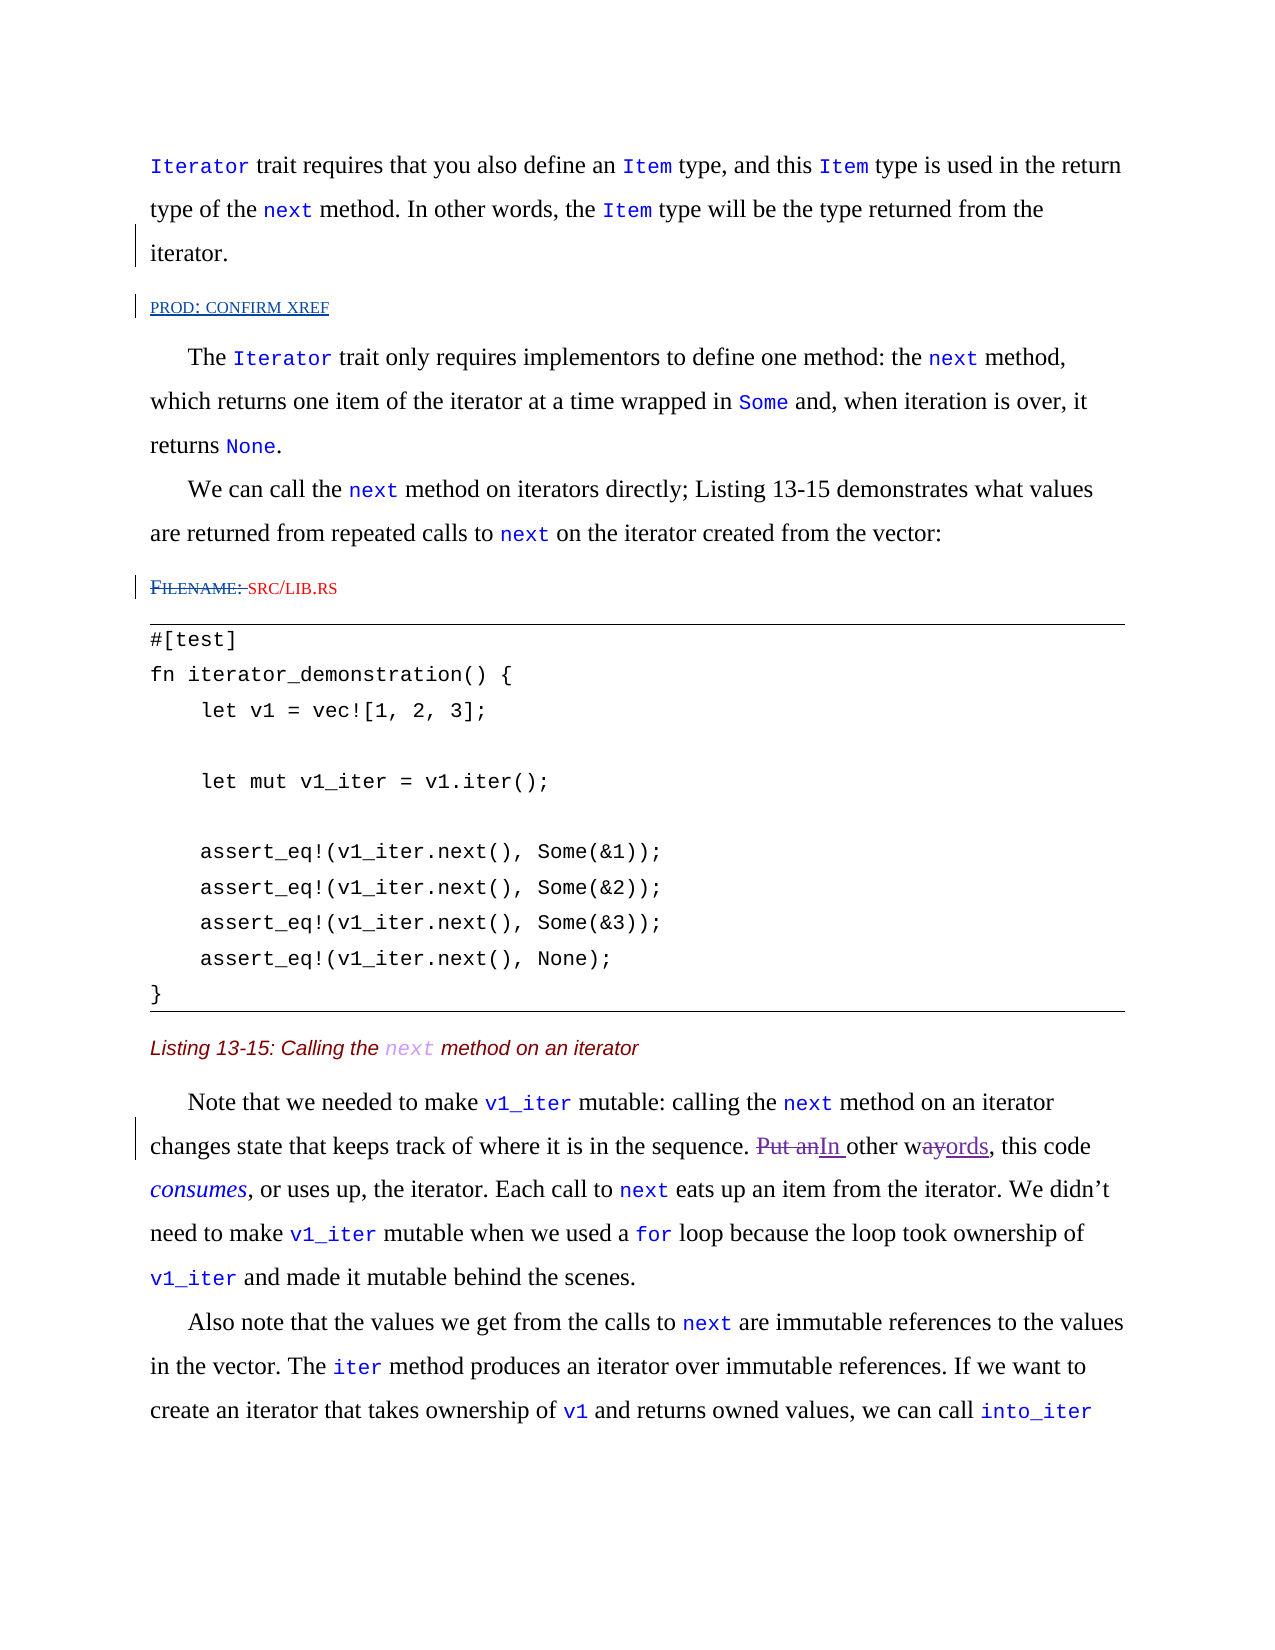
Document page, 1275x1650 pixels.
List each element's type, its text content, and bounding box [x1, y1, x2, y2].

text We can call the next method on iterators directly; Listing 13-15 demonstrates what values are returned from repeated calls to next on the iterator created from the vector: [150, 474, 1125, 548]
text assert_eq!(v1_iter.next(), Some(&3)); [150, 912, 1125, 936]
text The Iterator trait only requires implementors to define one method: the next method, which returns one item of the iterator at a time wrapped in Some and, when iteration is over, it returns None. [150, 342, 1125, 459]
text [150, 1307, 1125, 1424]
text } [150, 983, 1125, 1011]
text let mut v1_iter = v1.iter(); [150, 771, 1125, 794]
list Listing 13-15: Calling the next method on an iterator [150, 1036, 1125, 1062]
text fn iterator_demonstration() { [150, 664, 1125, 688]
text assert_eq!(v1_iter.next(), Some(&1)); [150, 841, 1125, 865]
text src/lib.rs [150, 575, 1125, 599]
text Note that we needed to make v1_iter mutable: calling the next method on an iterator changes state that keeps track of where it is in the sequence. other w, this code consumes, or uses up, the iterator. Each call to next eats up an item from the iterator. We didn’t need to make v1_iter mutable when we used a for loop because the loop took ownership of v1_iter and made it mutable behind the scenes. [150, 1087, 1125, 1292]
text assert_eq!(v1_iter.next(), None); [150, 948, 1125, 971]
text assert_eq!(v1_iter.next(), Some(&2)); [150, 877, 1125, 901]
text let v1 = vec![1, 2, 3]; [150, 700, 1125, 723]
text #[test] [150, 625, 1125, 653]
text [150, 150, 1125, 267]
